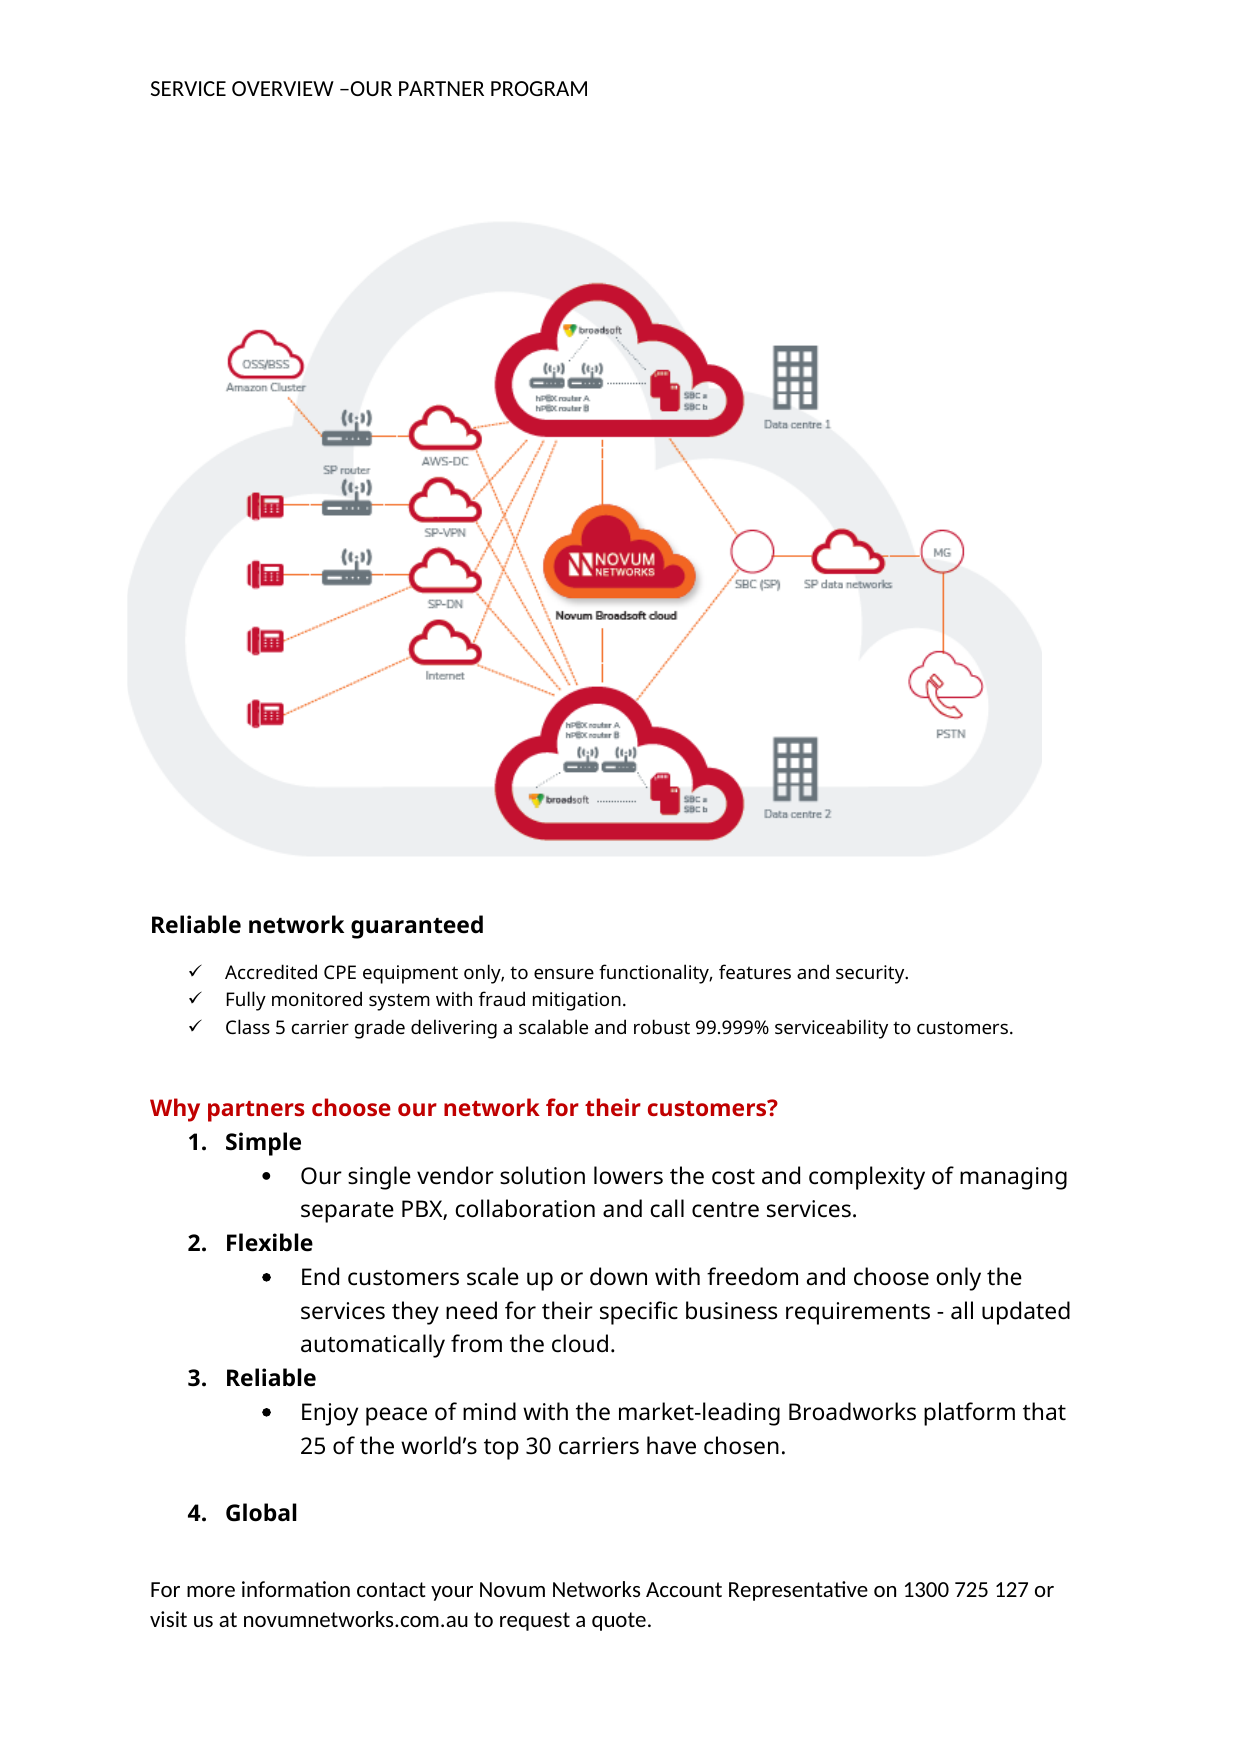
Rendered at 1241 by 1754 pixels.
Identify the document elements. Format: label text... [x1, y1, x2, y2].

list Class 5 carrier grade delivering a scalable and robust 99.999% serviceability to customers. [187, 1014, 1090, 1040]
list Our single vendor solution lowers the cost and complexity of managing separate PBX, collaboration and call centre services. [262, 1159, 1090, 1224]
list Fully monitored system with fraud mitigation. [187, 987, 1090, 1012]
text Why partners choose our network for their customers? [150, 1092, 1090, 1123]
picture [127, 200, 1042, 879]
list Global [187, 1497, 1090, 1528]
list Enjoy peace of mind with the market-leading Broadworks platform that 25 of the world’s top 30 carriers have chosen. [262, 1396, 1090, 1461]
list End customers scale up or down with freedom and choose only the services they need for their specific business requirements - all updated automatically from the cloud. [262, 1261, 1090, 1359]
list Flexible [187, 1227, 1090, 1258]
list Simple [187, 1126, 1090, 1157]
list Reliable [187, 1362, 1090, 1393]
list Accredited CPE equipment only, to ensure functionality, features and security. [187, 959, 1090, 985]
